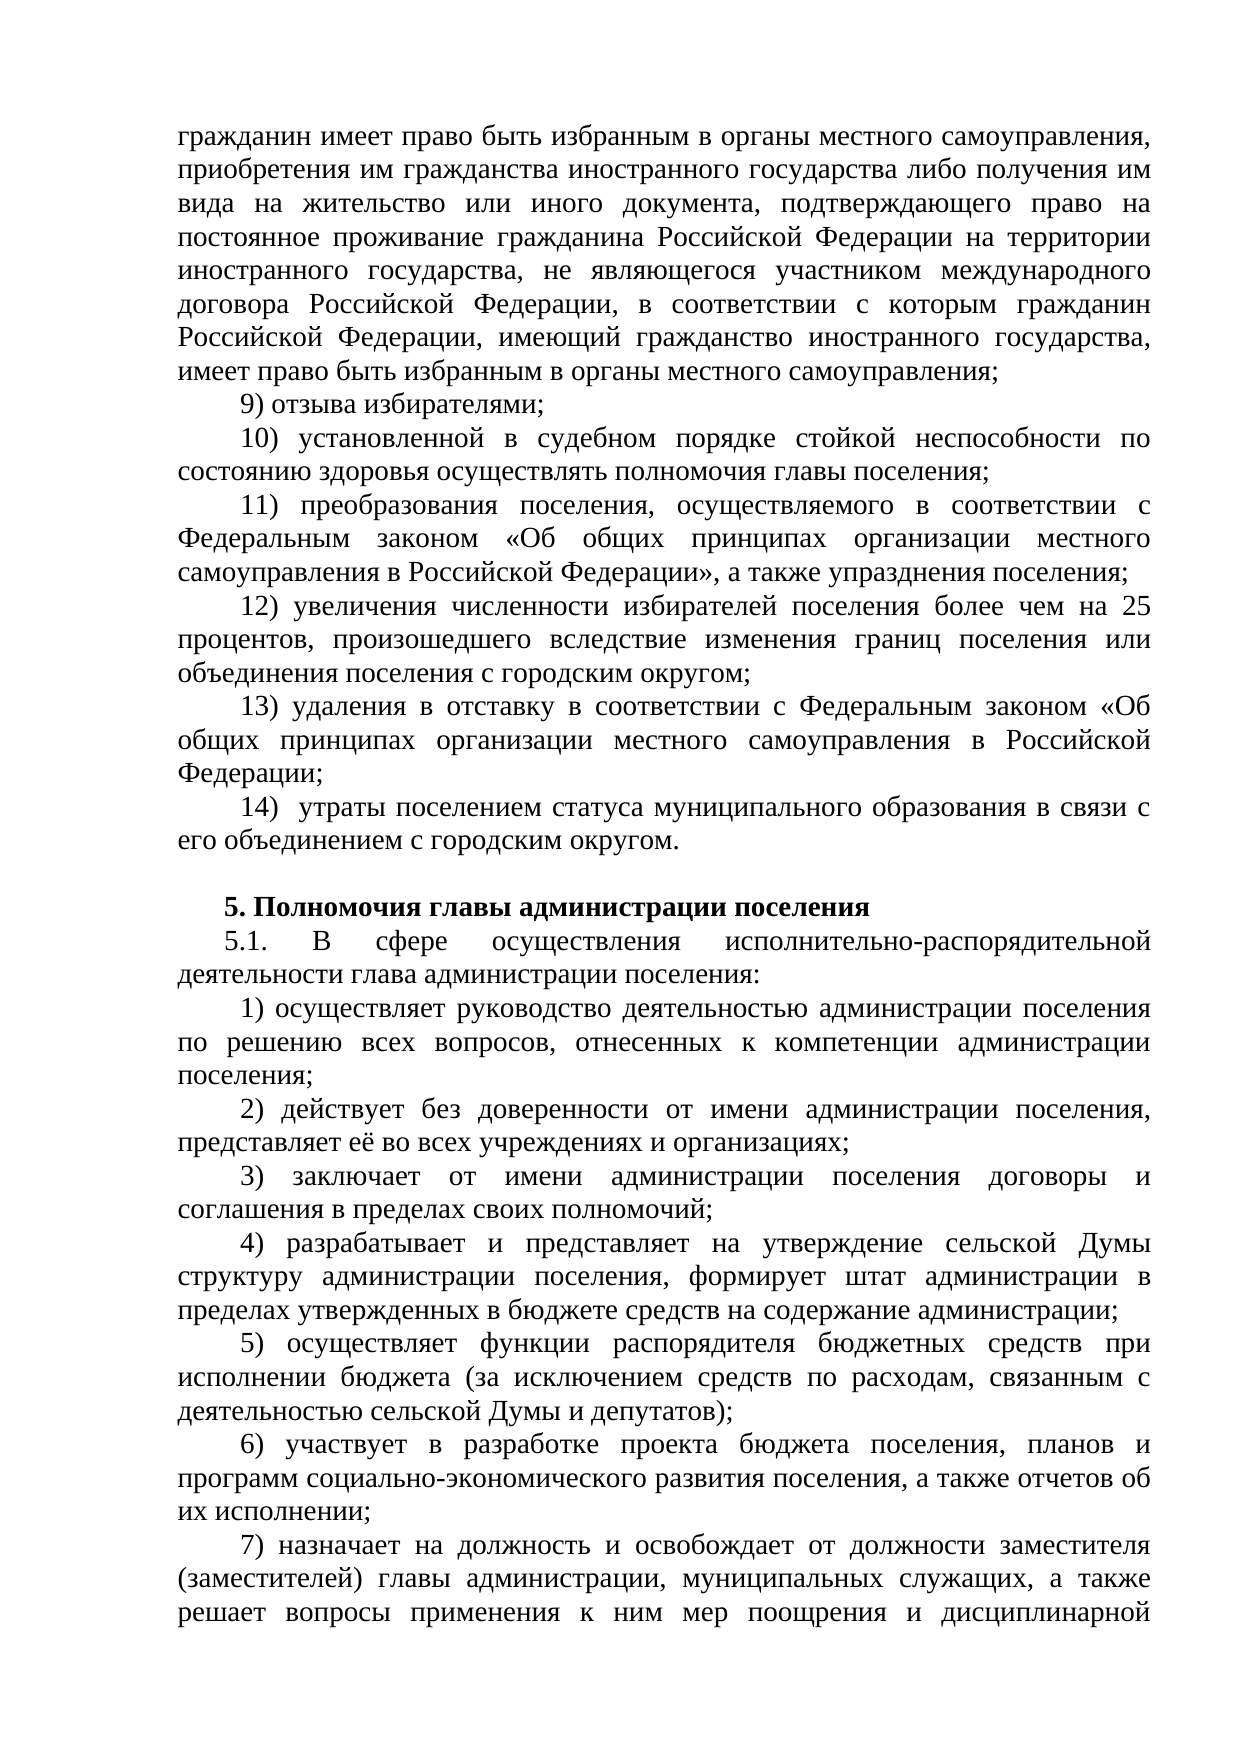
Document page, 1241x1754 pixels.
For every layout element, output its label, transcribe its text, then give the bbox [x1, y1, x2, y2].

list 12) увеличения численности избирателей поселения более чем на 25 процентов, произошедшего вследствие изменения границ поселения или объединения поселения с городским округом; [177, 588, 1152, 688]
list 10) установленной в судебном порядке стойкой неспособности по состоянию здоровья осуществлять полномочия главы поселения; [177, 420, 1152, 487]
list 14) утраты поселением статуса муниципального образования в связи с его объединением с городским округом. [177, 789, 1152, 856]
list 3) заключает от имени администрации поселения договоры и соглашения в пределах своих полномочий; [177, 1158, 1152, 1225]
list 2) действует без доверенности от имени администрации поселения, представляет её во всех учреждениях и организациях; [177, 1091, 1152, 1158]
text 5. Полномочия главы администрации поселения [177, 889, 1152, 923]
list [177, 1527, 1152, 1627]
list 4) разрабатывает и представляет на утверждение сельской Думы структуру администрации поселения, формирует штат администрации в пределах утвержденных в бюджете средств на содержание администрации; [177, 1225, 1152, 1326]
list 5) осуществляет функции распорядителя бюджетных средств при исполнении бюджета (за исключением средств по расходам, связанным с деятельностью сельской Думы и депутатов); [177, 1326, 1152, 1426]
list 13) удаления в отставку в соответствии с Федеральным законом «Об общих принципах организации местного самоуправления в Российской Федерации; [177, 688, 1152, 789]
list 1) осуществляет руководство деятельностью администрации поселения по решению всех вопросов, отнесенных к компетенции администрации поселения; [177, 990, 1152, 1091]
text 5.1. В сфере осуществления исполнительно-распорядительной деятельности глава администрации поселения: [177, 923, 1152, 990]
list 9) отзыва избирателями; [177, 386, 1152, 420]
list 11) преобразования поселения, осуществляемого в соответствии с Федеральным законом «Об общих принципах организации местного самоуправления в Российской Федерации», а также упразднения поселения; [177, 487, 1152, 588]
list 6) участвует в разработке проекта бюджета поселения, планов и программ социально-экономического развития поселения, а также отчетов об их исполнении; [177, 1426, 1152, 1527]
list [177, 118, 1152, 386]
